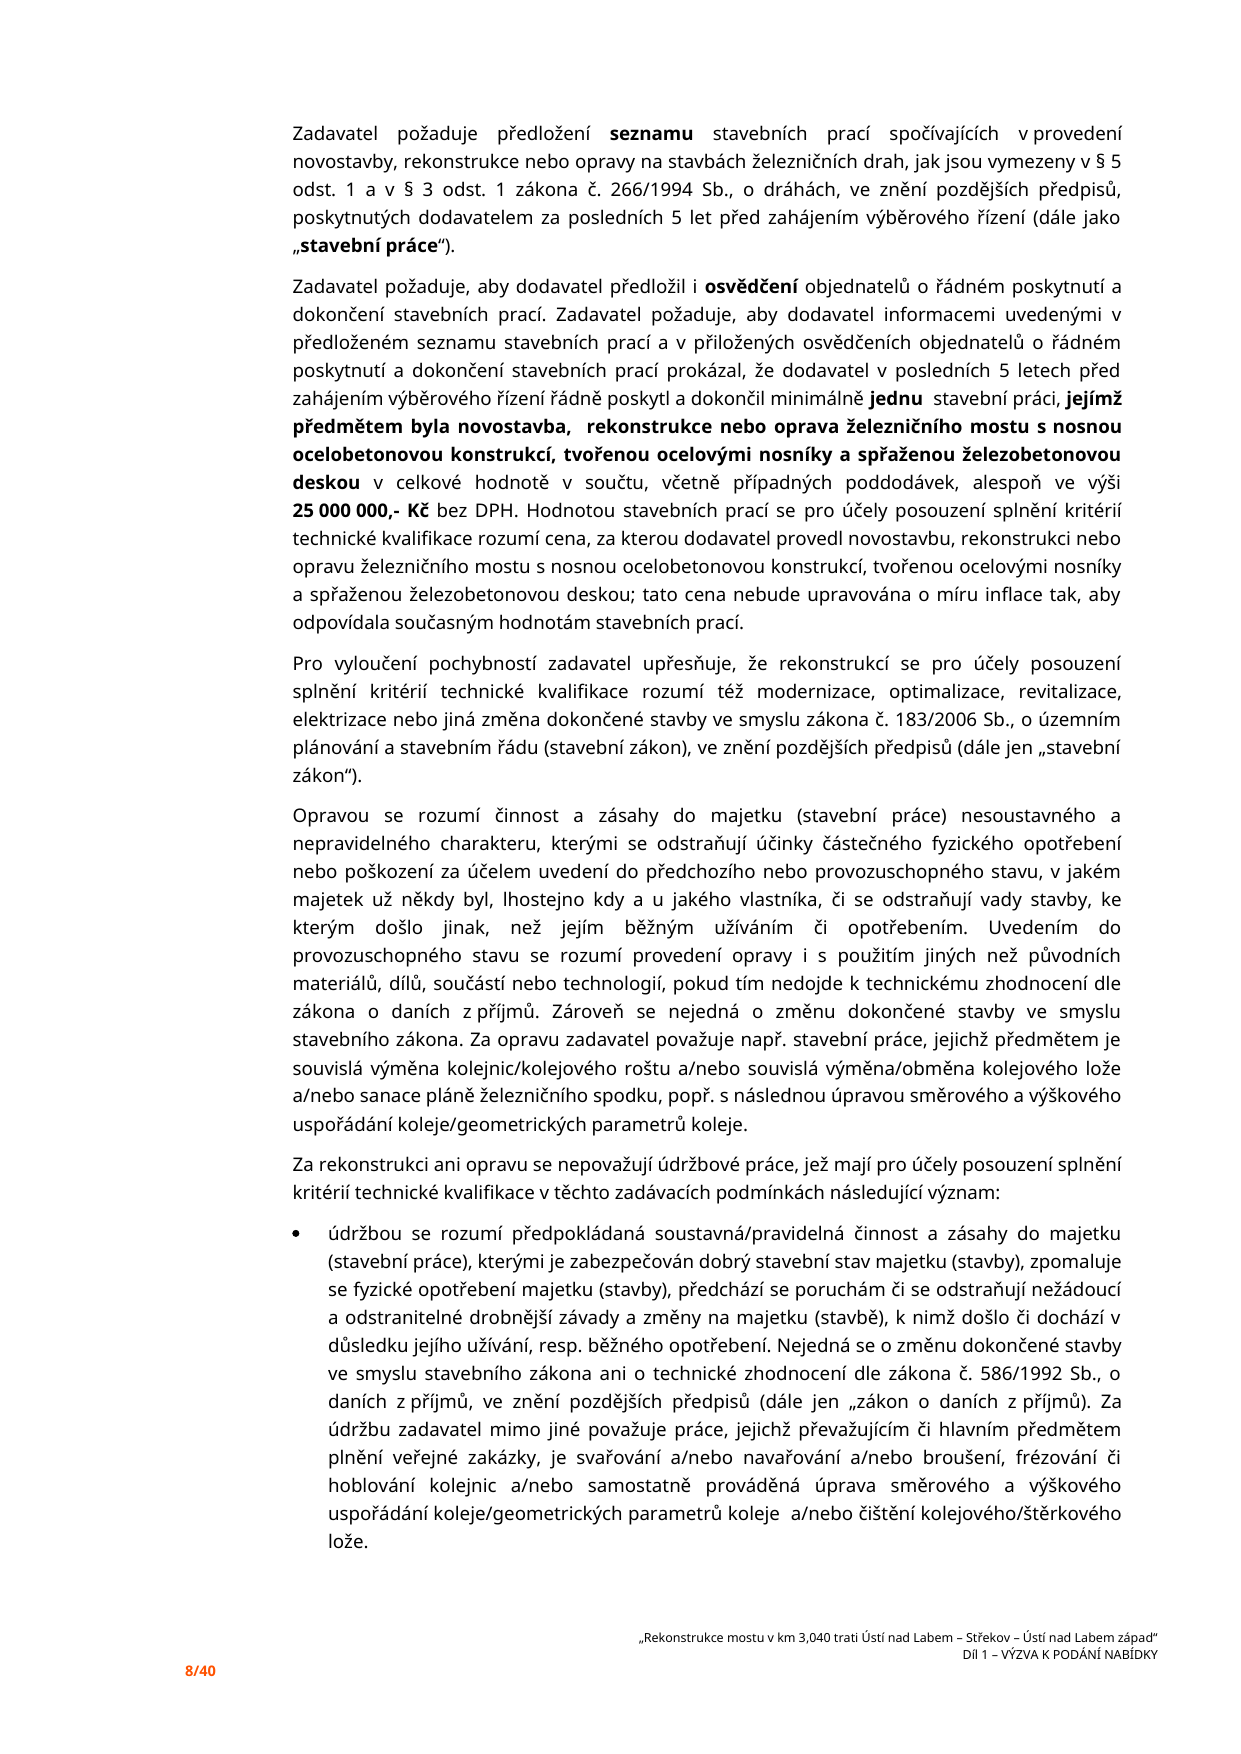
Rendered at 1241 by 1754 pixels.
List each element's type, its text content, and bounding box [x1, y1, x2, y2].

text Zadavatel požaduje předložení seznamu stavebních prací spočívajících v provedení novostavby, rekonstrukce nebo opravy na stavbách železničních drah, jak jsou vymezeny v § 5 odst. 1 a v § 3 odst. 1 zákona č. 266/1994 Sb., o dráhách, ve znění pozdějších předpisů, poskytnutých dodavatelem za posledních 5 let před zahájením výběrového řízení (dále jako „stavební práce“). [292, 121, 1122, 258]
text Opravou se rozumí činnost a zásahy do majetku (stavební práce) nesoustavného a nepravidelného charakteru, kterými se odstraňují účinky částečného fyzického opotřebení nebo poškození za účelem uvedení do předchozího nebo provozuschopného stavu, v jakém majetek už někdy byl, lhostejno kdy a u jakého vlastníka, či se odstraňují vady stavby, ke kterým došlo jinak, než jejím běžným užíváním či opotřebením. Uvedením do provozuschopného stavu se rozumí provedení opravy i s použitím jiných než původních materiálů, dílů, součástí nebo technologií, pokud tím nedojde k technickému zhodnocení dle zákona o daních z příjmů. Zároveň se nejedná o změnu dokončené stavby ve smyslu stavebního zákona. Za opravu zadavatel považuje např. stavební práce, jejichž předmětem je souvislá výměna kolejnic/kolejového roštu a/nebo souvislá výměna/obměna kolejového lože a/nebo sanace pláně železničního spodku, popř. s následnou úpravou směrového a výškového uspořádání koleje/geometrických parametrů koleje. [292, 803, 1122, 1136]
text Za rekonstrukci ani opravu se nepovažují údržbové práce, jež mají pro účely posouzení splnění kritérií technické kvalifikace v těchto zadávacích podmínkách následující význam: [292, 1151, 1122, 1205]
text údržbou se rozumí předpokládaná soustavná/pravidelná činnost a zásahy do majetku (stavební práce), kterými je zabezpečován dobrý stavební stav majetku (stavby), zpomaluje se fyzické opotřebení majetku (stavby), předchází se poruchám či se odstraňují nežádoucí a odstranitelné drobnější závady a změny na majetku (stavbě), k nimž došlo či dochází v důsledku jejího užívání, resp. běžného opotřebení. Nejedná se o změnu dokončené stavby ve smyslu stavebního zákona ani o technické zhodnocení dle zákona č. 586/1992 Sb., o daních z příjmů, ve znění pozdějších předpisů (dále jen „zákon o daních z příjmů). Za údržbu zadavatel mimo jiné považuje práce, jejichž převažujícím či hlavním předmětem plnění veřejné zakázky, je svařování a/nebo navařování a/nebo broušení, frézování či hoblování kolejnic a/nebo samostatně prováděná úprava směrového a výškového uspořádání koleje/geometrických parametrů koleje a/nebo čištění kolejového/štěrkového lože. [292, 1220, 1122, 1554]
text Pro vyloučení pochybností zadavatel upřesňuje, že rekonstrukcí se pro účely posouzení splnění kritérií technické kvalifikace rozumí též modernizace, optimalizace, revitalizace, elektrizace nebo jiná změna dokončené stavby ve smyslu zákona č. 183/2006 Sb., o územním plánování a stavebním řádu (stavební zákon), ve znění pozdějších předpisů (dále jen „stavební zákon“). [292, 650, 1122, 788]
text Zadavatel požaduje, aby dodavatel předložil i osvědčení objednatelů o řádném poskytnutí a dokončení stavebních prací. Zadavatel požaduje, aby dodavatel informacemi uvedenými v předloženém seznamu stavebních prací a v přiložených osvědčeních objednatelů o řádném poskytnutí a dokončení stavebních prací prokázal, že dodavatel v posledních 5 letech před zahájením výběrového řízení řádně poskytl a dokončil minimálně jednu stavební práci, jejímž předmětem byla novostavba, rekonstrukce nebo oprava železničního mostu s nosnou ocelobetonovou konstrukcí, tvořenou ocelovými nosníky a spřaženou železobetonovou deskou v celkové hodnotě v součtu, včetně případných poddodávek, alespoň ve výši 25 000 000,- Kč bez DPH. Hodnotou stavebních prací se pro účely posouzení splnění kritérií technické kvalifikace rozumí cena, za kterou dodavatel provedl novostavbu, rekonstrukci nebo opravu železničního mostu s nosnou ocelobetonovou konstrukcí, tvořenou ocelovými nosníky a spřaženou železobetonovou deskou; tato cena nebude upravována o míru inflace tak, aby odpovídala současným hodnotám stavebních prací. [292, 273, 1122, 635]
